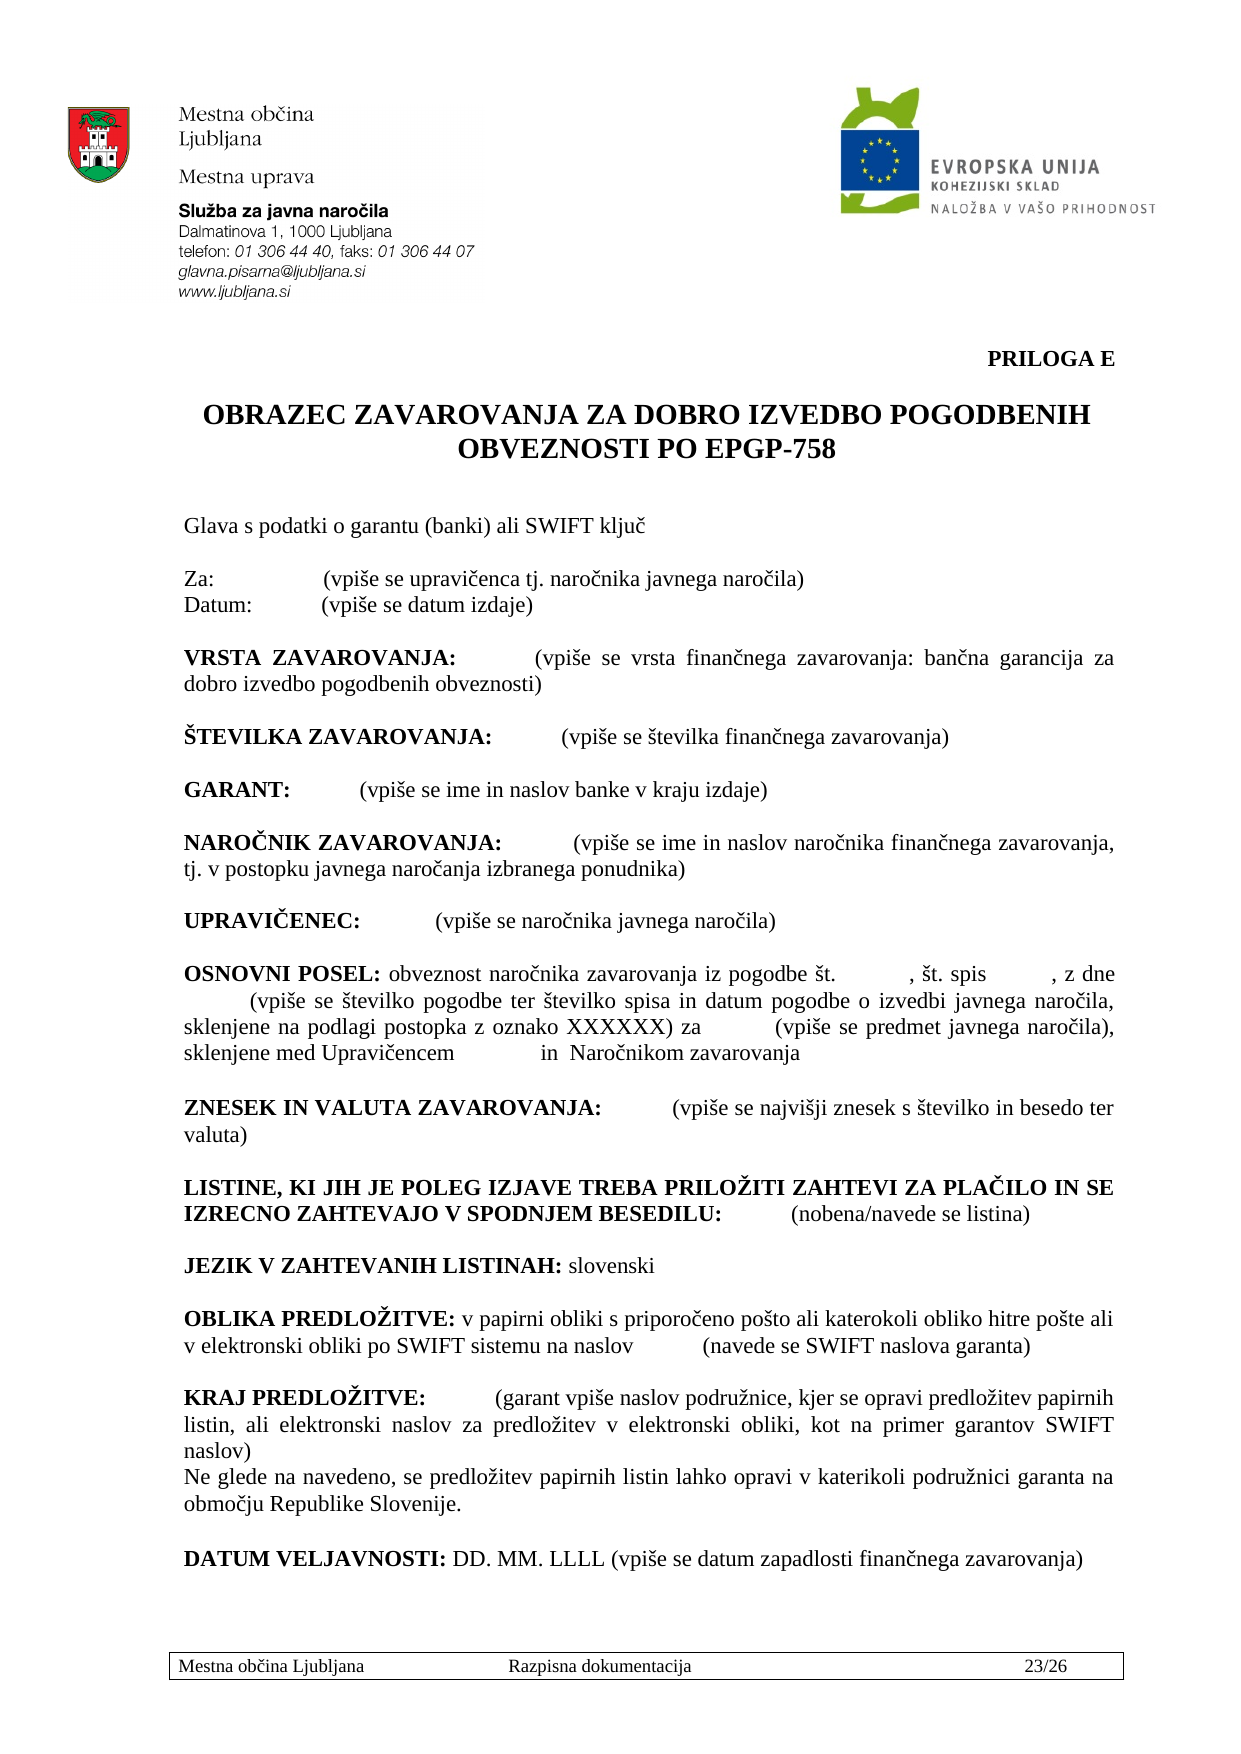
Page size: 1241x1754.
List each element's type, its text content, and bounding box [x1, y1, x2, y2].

text OBRAZEC ZAVAROVANJA ZA DOBRO IZVEDBO POGODBENIH OBVEZNOSTI PO EPGP-758 [178, 397, 1115, 464]
text JEZIK V ZAHTEVANIH LISTINAH: slovenski [184, 1253, 1115, 1279]
text GARANT: (vpiše se ime in naslov banke v kraju izdaje) [184, 776, 1115, 802]
text Datum: (vpiše se datum izdaje) [184, 591, 1115, 618]
text Za: (vpiše se upravičenca tj. naročnika javnega naročila) [184, 565, 1115, 591]
text UPRAVIČENEC: (vpiše se naročnika javnega naročila) [184, 908, 1115, 934]
text OSNOVNI POSEL: obveznost naročnika zavarovanja iz pogodbe št. , št. spis , z dne (vpiše se številko pogodbe ter številko spisa in datum pogodbe o izvedbi javnega naročila, sklenjene na podlagi postopka z oznako XXXXXX) za (vpiše se predmet javnega naročila), sklenjene med Upravičencem in Naročnikom zavarovanja [184, 960, 1115, 1066]
text Ne glede na navedeno, se predložitev papirnih listin lahko opravi v katerikoli podružnici garanta na območju Republike Slovenije. [184, 1463, 1115, 1516]
picture [759, 33, 1198, 257]
text DATUM VELJAVNOSTI: DD. MM. LLLL (vpiše se datum zapadlosti finančnega zavarovanja) [184, 1545, 1115, 1571]
text VRSTA ZAVAROVANJA: (vpiše se vrsta finančnega zavarovanja: bančna garancija za dobro izvedbo pogodbenih obveznosti) [184, 644, 1115, 697]
text PRILOGA E [66, 344, 1115, 371]
text NAROČNIK ZAVAROVANJA: (vpiše se ime in naslov naročnika finančnega zavarovanja, tj. v postopku javnega naročanja izbranega ponudnika) [184, 828, 1115, 881]
text Glava s podatki o garantu (banki) ali SWIFT ključ [184, 512, 1115, 539]
picture [67, 104, 486, 303]
text ŠTEVILKA ZAVAROVANJA: (vpiše se številka finančnega zavarovanja) [184, 723, 1115, 749]
text ZNESEK IN VALUTA ZAVAROVANJA: (vpiše se najvišji znesek s številko in besedo ter valuta) [184, 1094, 1115, 1147]
text KRAJ PREDLOŽITVE: (garant vpiše naslov podružnice, kjer se opravi predložitev papirnih listin, ali elektronski naslov za predložitev v elektronski obliki, kot na primer garantov SWIFT naslov) [184, 1384, 1115, 1463]
text LISTINE, KI JIH JE POLEG IZJAVE TREBA PRILOŽITI ZAHTEVI ZA PLAČILO IN SE IZRECNO ZAHTEVAJO V SPODNJEM BESEDILU: (nobena/navede se listina) [184, 1173, 1115, 1226]
text OBLIKA PREDLOŽITVE: v papirni obliki s priporočeno pošto ali katerokoli obliko hitre pošte ali v elektronski obliki po SWIFT sistemu na naslov (navede se SWIFT naslova garanta) [184, 1305, 1115, 1358]
